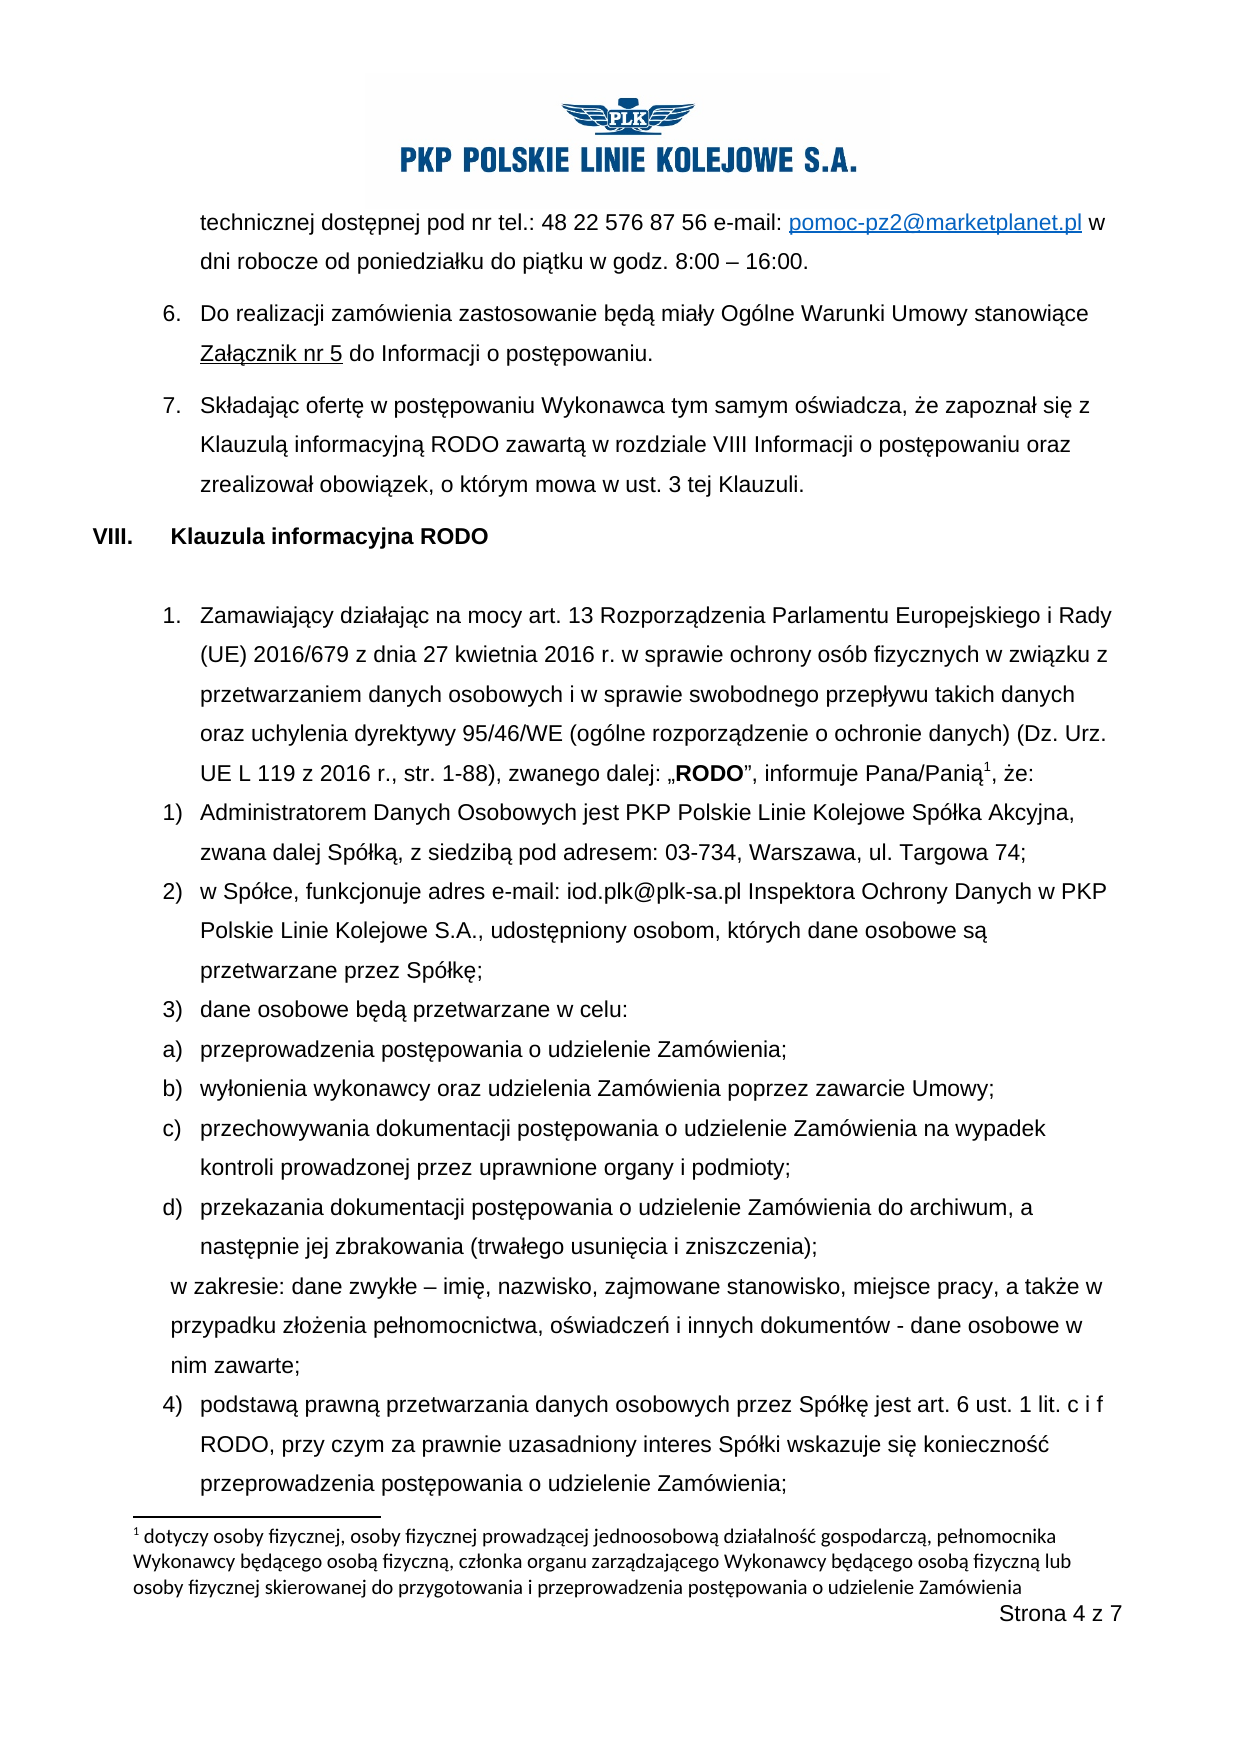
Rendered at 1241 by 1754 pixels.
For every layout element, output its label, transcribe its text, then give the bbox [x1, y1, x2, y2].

list przekazania dokumentacji postępowania o udzielenie Zamówienia do archiwum, a następnie jej zbrakowania (trwałego usunięcia i zniszczenia); [162, 1194, 1122, 1259]
list podstawą prawną przetwarzania danych osobowych przez Spółkę jest art. 6 ust. 1 lit. c i f RODO, przy czym za prawnie uzasadniony interes Spółki wskazuje się konieczność przeprowadzenia postępowania o udzielenie Zamówienia; [162, 1391, 1122, 1496]
list przeprowadzenia postępowania o udzielenie Zamówienia; [162, 1036, 1122, 1062]
list w Spółce, funkcjonuje adres e-mail: iod.plk@plk-sa.pl Inspektora Ochrony Danych w PKP Polskie Linie Kolejowe S.A., udostępniony osobom, których dane osobowe są przetwarzane przez Spółkę; [162, 878, 1122, 983]
list Składając ofertę w postępowaniu Wykonawca tym samym oświadcza, że zapoznał się z Klauzulą informacyjną RODO zawartą w rozdziale VIII Informacji o postępowaniu oraz zrealizował obowiązek, o którym mowa w ust. 3 tej Klauzuli. [162, 392, 1122, 497]
list Administratorem Danych Osobowych jest PKP Polskie Linie Kolejowe Spółka Akcyjna, zwana dalej Spółką, z siedzibą pod adresem: 03-734, Warszawa, ul. Targowa 74; [162, 799, 1122, 865]
list w zakresie: dane zwykłe – imię, nazwisko, zajmowane stanowisko, miejsce pracy, a także w przypadku złożenia pełnomocnictwa, oświadczeń i innych dokumentów - dane osobowe w nim zawarte; [170, 1273, 1122, 1378]
list przechowywania dokumentacji postępowania o udzielenie Zamówienia na wypadek kontroli prowadzonej przez uprawnione organy i podmioty; [162, 1115, 1122, 1181]
list Klauzula informacyjna RODO [133, 523, 1122, 549]
picture [365, 73, 891, 209]
list wyłonienia wykonawcy oraz udzielenia Zamówienia poprzez zawarcie Umowy; [162, 1075, 1122, 1102]
list Zamawiający działając na mocy art. 13 Rozporządzenia Parlamentu Europejskiego i Rady (UE) 2016/679 z dnia 27 kwietnia 2016 r. w sprawie ochrony osób fizycznych w związku z przetwarzaniem danych osobowych i w sprawie swobodnego przepływu takich danych oraz uchylenia dyrektywy 95/46/WE (ogólne rozporządzenie o ochronie danych) (Dz. Urz. UE L 119 z 2016 r., str. 1-88), zwanego dalej: „RODO”, informuje Pana/Panią, że: [162, 602, 1122, 786]
list Do realizacji zamówienia zastosowanie będą miały Ogólne Warunki Umowy stanowiące Załącznik nr 5 do Informacji o postępowaniu. [162, 300, 1122, 366]
list dane osobowe będą przetwarzane w celu: [162, 996, 1122, 1023]
